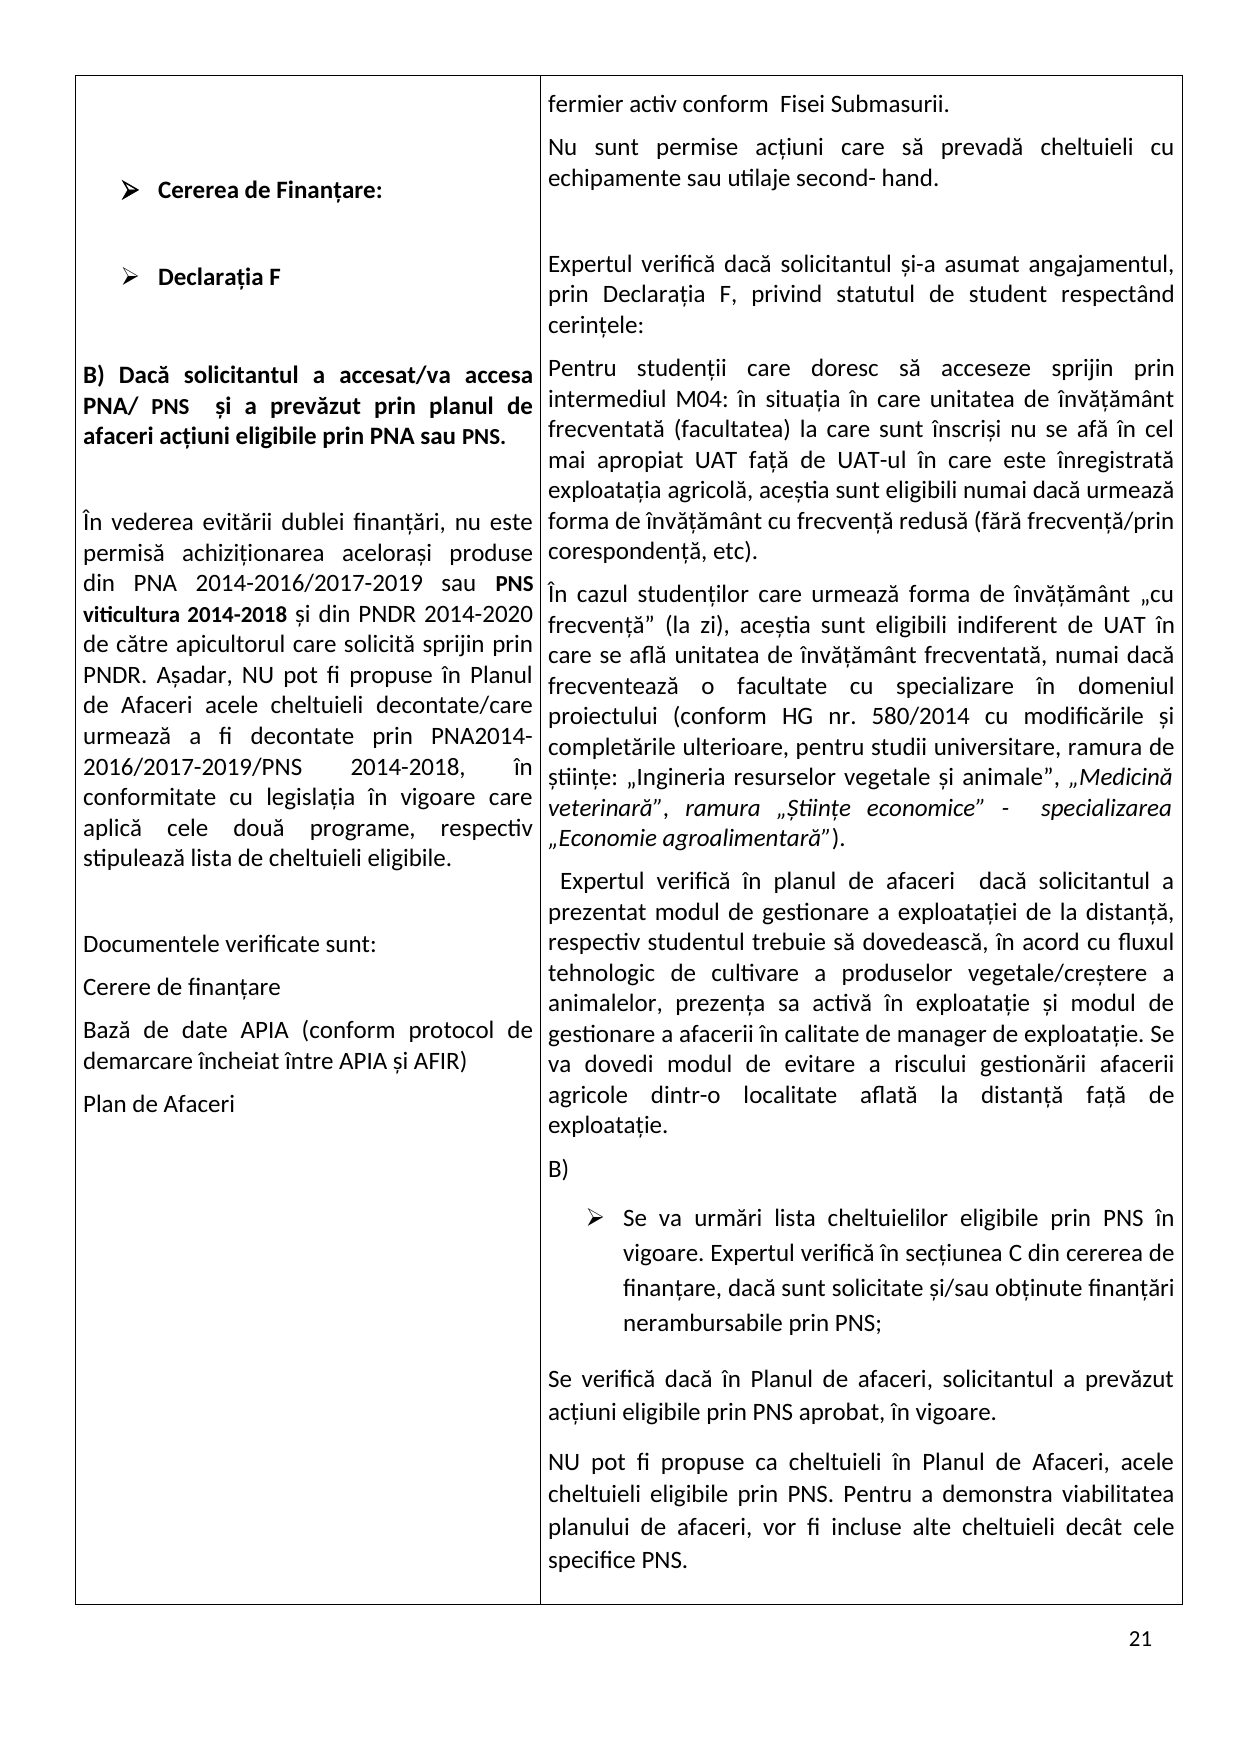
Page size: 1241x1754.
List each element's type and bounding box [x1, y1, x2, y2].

table_cell [76, 76, 540, 1604]
table_cell [541, 76, 1182, 1604]
